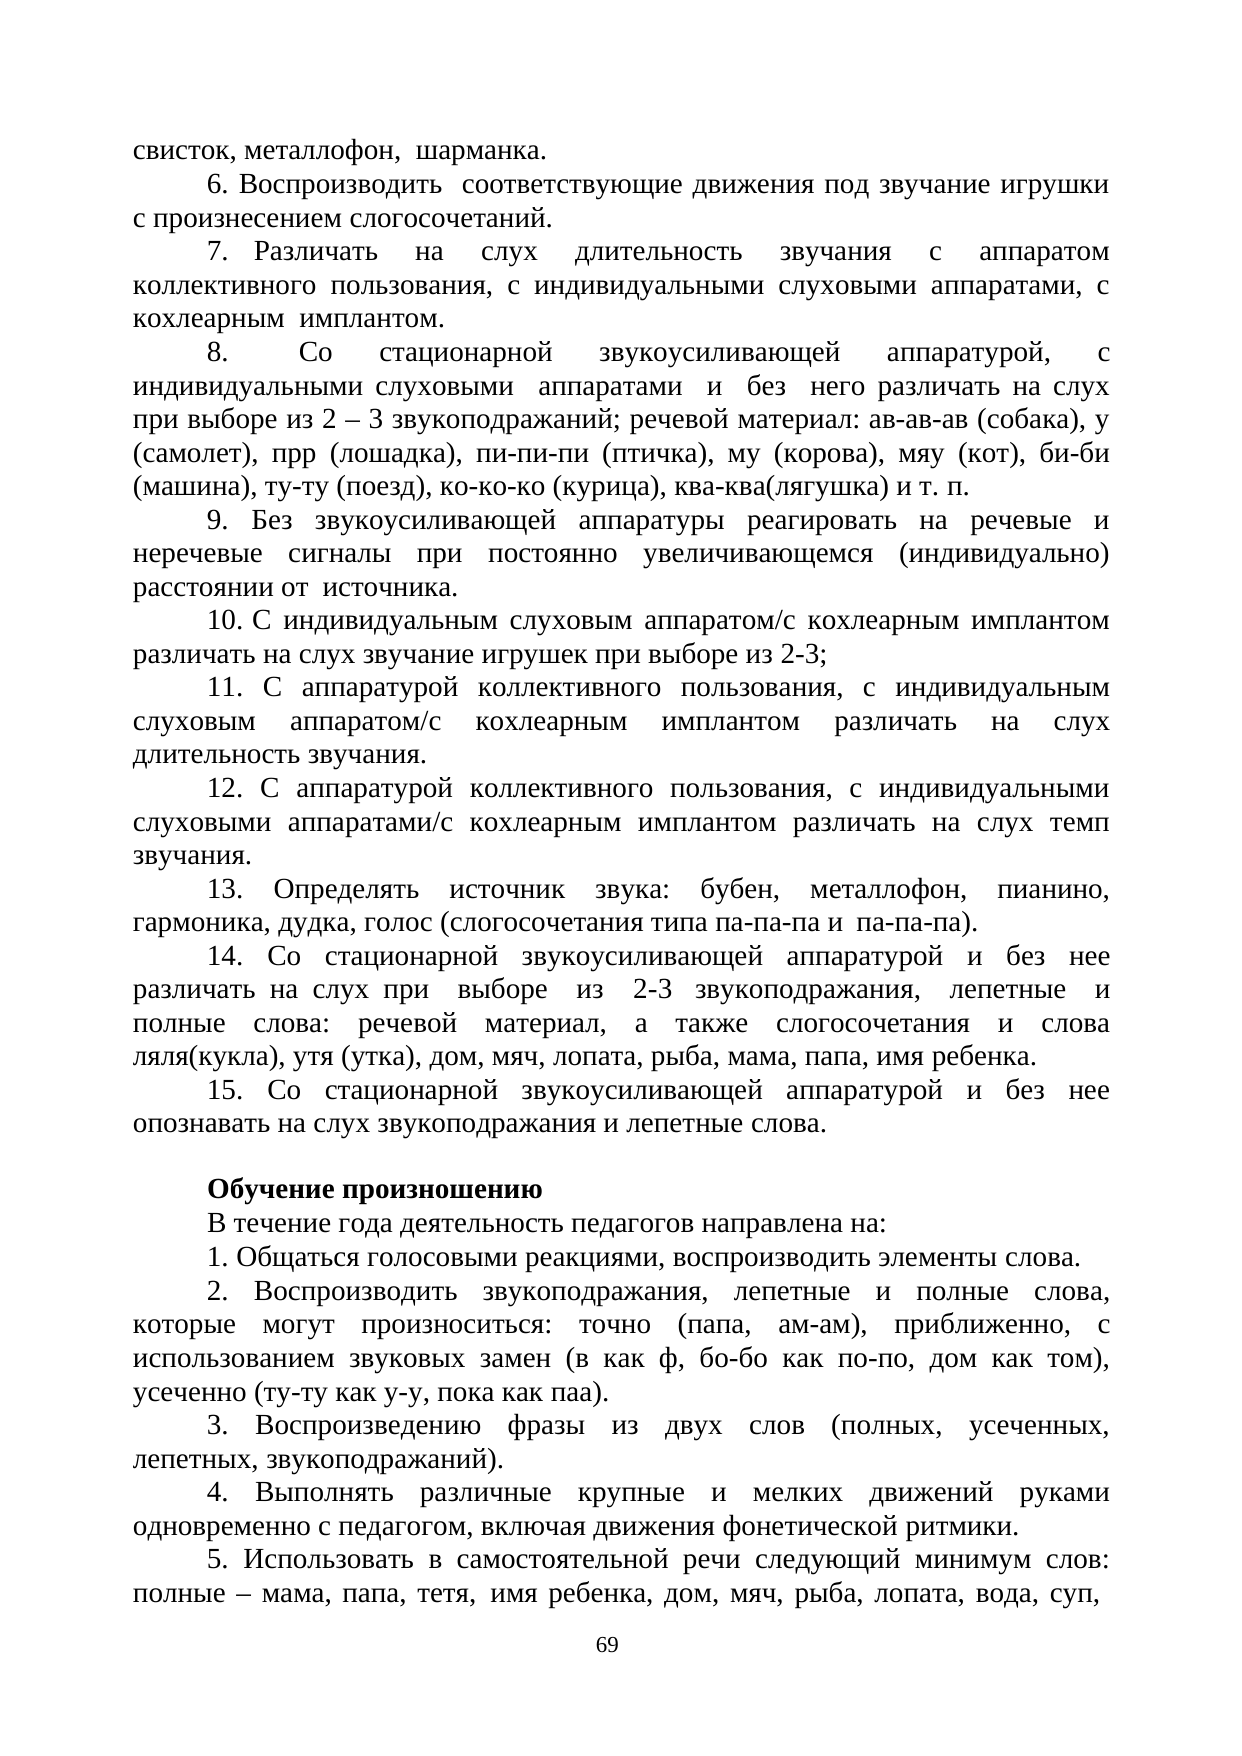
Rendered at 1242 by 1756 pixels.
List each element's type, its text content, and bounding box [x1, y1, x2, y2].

list Воспроизведению фразы из двух слов (полных, усеченных, лепетных, звукоподражаний). [133, 1407, 1110, 1474]
list С аппаратурой коллективного пользования, с индивидуальным слуховым аппаратом/с кохлеарным имплантом различать на слух длительность звучания. [133, 669, 1111, 770]
list Без звукоусиливающей аппаратуры реагировать на речевые и неречевые сигналы при постоянно увеличивающемся (индивидуально) расстоянии от источника. [133, 502, 1110, 602]
text В течение года деятельность педагогов направлена на: [207, 1205, 1242, 1239]
subtitle Обучение произношению [207, 1172, 1242, 1205]
list Со стационарной звукоусиливающей аппаратурой и без нее различать на слух при выборе из 2-3 звукоподражания, лепетные и полные слова: речевой материал, а также слогосочетания и слова ляля(кукла), утя (утка), дом, мяч, лопата, рыба, мама, папа, имя ребенка. [133, 938, 1111, 1072]
list Воспроизводить соответствующие движения под звучание игрушки с произнесением слогосочетаний. [133, 166, 1110, 233]
list Со стационарной звукоусиливающей аппаратурой и без нее опознавать на слух звукоподражания и лепетные слова. [133, 1072, 1110, 1139]
list Выполнять различные крупные и мелких движений руками одновременно с педагогом, включая движения фонетической ритмики. [133, 1474, 1111, 1541]
list Использовать в самостоятельной речи следующий минимум слов: полные – мама, папа, тетя, имя ребенка, дом, мяч, рыба, лопата, вода, суп, [133, 1541, 1111, 1608]
list Различать на слух длительность звучания с аппаратом коллективного пользования, с индивидуальными слуховыми аппаратами, с кохлеарным имплантом. [133, 233, 1110, 334]
text свисток, металлофон, шарманка. [133, 132, 1242, 166]
list Определять источник звука: бубен, металлофон, пианино, гармоника, дудка, голос (слогосочетания типа па-па-па и па-па-па). [133, 871, 1111, 938]
list Воспроизводить звукоподражания, лепетные и полные слова, которые могут произноситься: точно (папа, ам-ам), приближенно, с использованием звуковых замен (в как ф, бо-бо как по-по, дом как том), усеченно (ту-ту как у-у, пока как паа). [133, 1273, 1111, 1407]
list С индивидуальным слуховым аппаратом/с кохлеарным имплантом различать на слух звучание игрушек при выборе из 2-3; [133, 602, 1110, 669]
list С аппаратурой коллективного пользования, с индивидуальными слуховыми аппаратами/с кохлеарным имплантом различать на слух темп звучания. [133, 770, 1110, 871]
list Общаться голосовыми реакциями, воспроизводить элементы слова. [207, 1239, 1242, 1273]
list Со стационарной звукоусиливающей аппаратурой, с индивидуальными слуховыми аппаратами и без него различать на слух при выборе из 2 – 3 звукоподражаний; речевой материал: ав-ав-ав (собака), у (самолет), прр (лошадка), пи-пи-пи (птичка), му (корова), мяу (кот), би-би (машина), ту-ту (поезд), ко-ко-ко (курица), ква-ква(лягушка) и т. п. [133, 334, 1111, 502]
